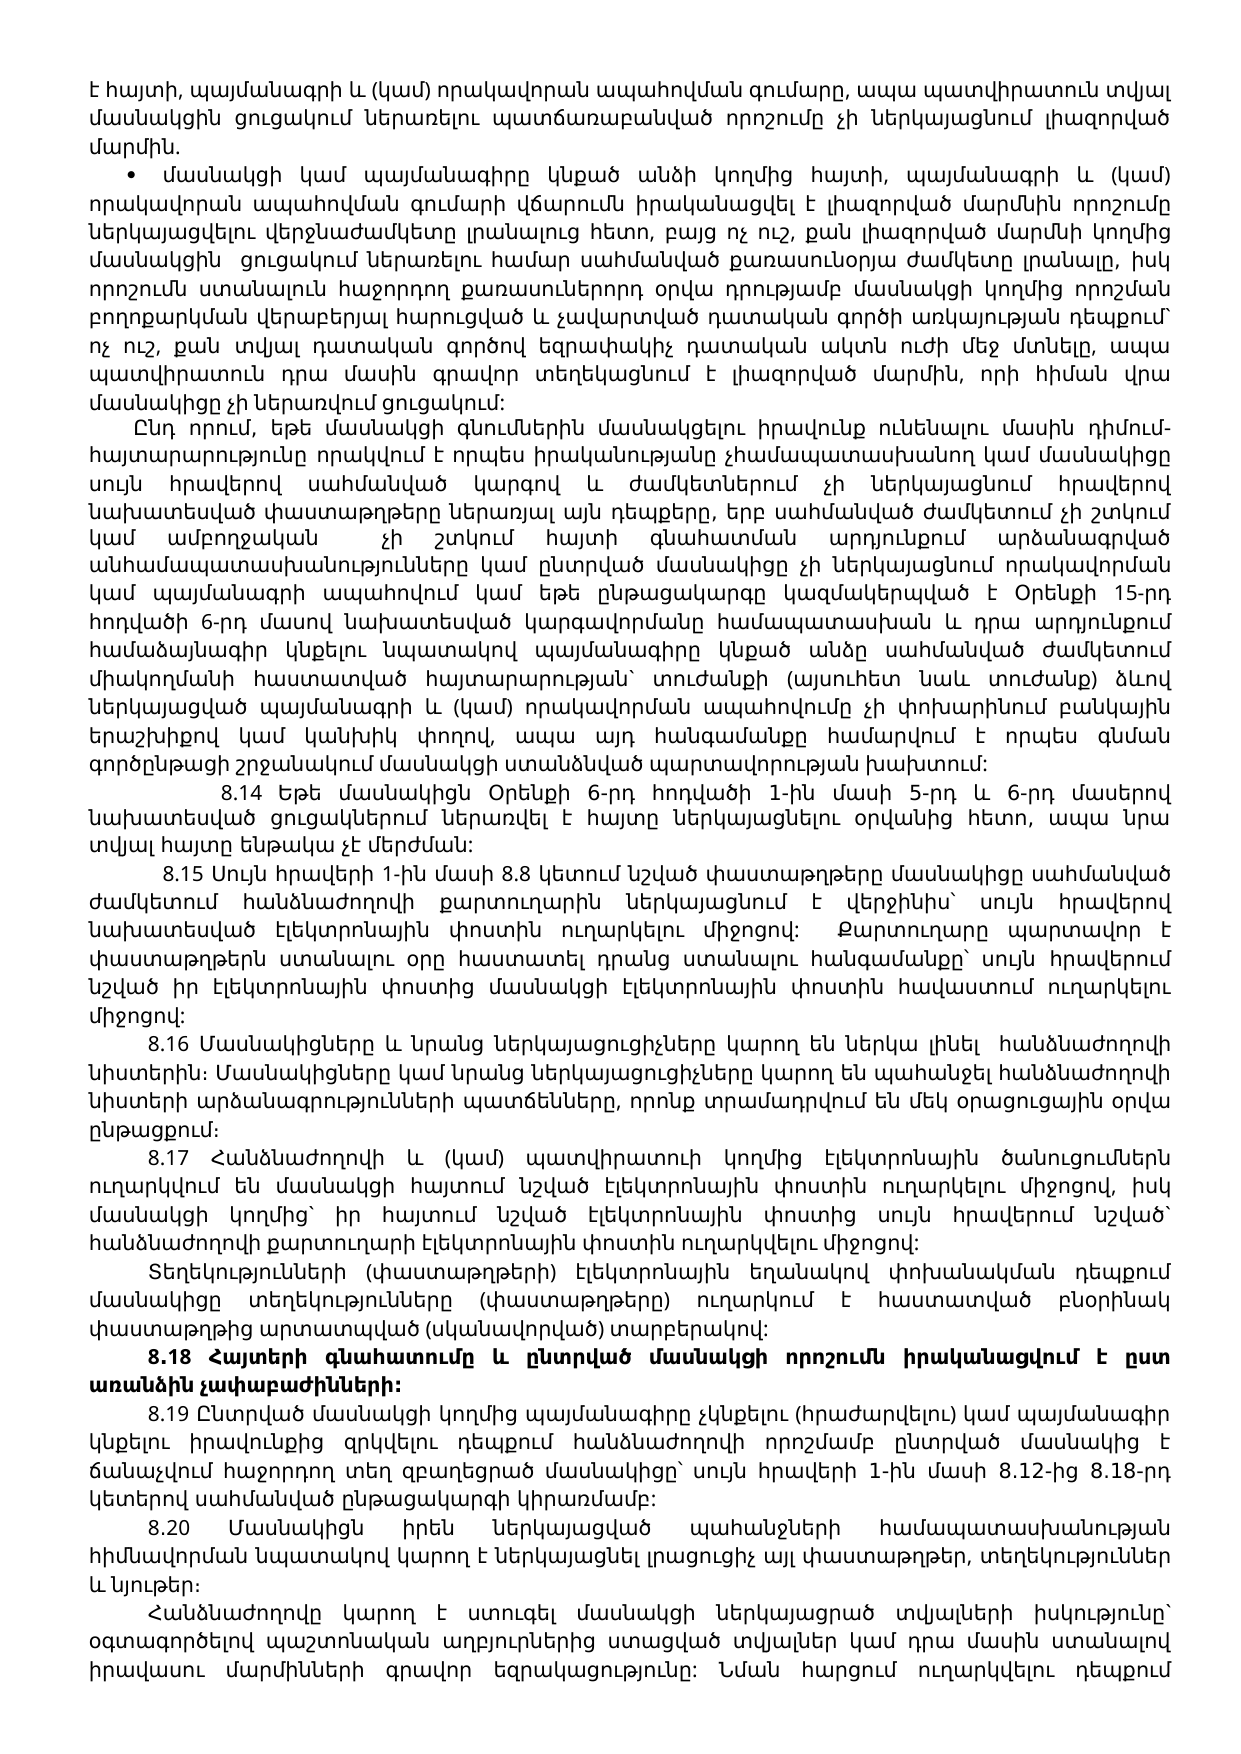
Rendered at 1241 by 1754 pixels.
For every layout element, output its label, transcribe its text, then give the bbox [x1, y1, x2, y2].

text 8.14 Եթե մասնակիցն Օրենքի 6-րդ հոդվածի 1-ին մասի 5-րդ և 6-րդ մասերով նախատեսված ցուցակներում ներառվել է հայտը ներկայացնելու օրվանից հետո, ապա նրա տվյալ հայտը ենթակա չէ մերժման: [89, 778, 1171, 859]
text 8.17 Հանձնաժողովի և (կամ) պատվիրատուի կողմից էլեկտրոնային ծանուցումներն ուղարկվում են մասնակցի հայտում նշված էլեկտրոնային փոստին ուղարկելու միջոցով, իսկ մասնակցի կողմից` իր հայտում նշված էլեկտրոնային փոստից սույն հրավերում նշված` հանձնաժողովի քարտուղարի էլեկտրոնային փոստին ուղարկվելու միջոցով: [89, 1143, 1171, 1257]
text 8.18 Հայտերի գնահատումը և ընտրված մասնակցի որոշումն իրականացվում է ըստ առանձին չափաբաժինների: [89, 1342, 1171, 1399]
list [89, 75, 1171, 160]
text Ընդ որում, եթե մասնակցի գնումներին մասնակցելու իրավունք ունենալու մասին դիմում-հայտարարությունը որակվում է որպես իրականությանը չհամապատասխանող կամ մասնակիցը սույն հրավերով սահմանված կարգով և ժամկետներում չի ներկայացնում հրավերով նախատեսված փաստաթղթերը ներառյալ այն դեպքերը, երբ սահմանված ժամկետում չի շտկում կամ ամբողջական չի շտկում հայտի գնահատման արդյունքում արձանագրված անհամապատասխանությունները կամ ընտրված մասնակիցը չի ներկայացնում որակավորման կամ պայմանագրի ապահովում կամ եթե ընթացակարգը կազմակերպված է Օրենքի 15-րդ հոդվածի 6-րդ մասով նախատեսված կարգավորմանը համապատասխան և դրա արդյունքում համաձայնագիր կնքելու նպատակով պայմանագիրը կնքած անձը սահմանված ժամկետում միակողմանի հաստատված հայտարարության` տուժանքի (այսուհետ նաև տուժանք) ձևով ներկայացված պայմանագրի և (կամ) որակավորման ապահովումը չի փոխարինում բանկային երաշխիքով կամ կանխիկ փողով, ապա այդ հանգամանքը համարվում է որպես գնման գործընթացի շրջանակում մասնակցի ստանձնված պարտավորության խախտում: [89, 416, 1171, 778]
text 8.15 Սույն հրավերի 1-ին մասի 8.8 կետում նշված փաստաթղթերը մասնակիցը սահմանված ժամկետում հանձնաժողովի քարտուղարին ներկայացնում է վերջինիս՝ սույն հրավերով նախատեսված էլեկտրոնային փոստին ուղարկելու միջոցով: Քարտուղարը պարտավոր է փաստաթղթերն ստանալու օրը հաստատել դրանց ստանալու հանգամանքը՝ սույն հրավերում նշված իր էլեկտրոնային փոստից մասնակցի էլեկտրոնային փոստին հավաստում ուղարկելու միջոցով: [89, 859, 1171, 1029]
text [89, 1598, 1171, 1683]
text 8.16 Մասնակիցները և նրանց ներկայացուցիչները կարող են ներկա լինել հանձնաժողովի նիստերին։ Մասնակիցները կամ նրանց ներկայացուցիչները կարող են պահանջել հանձնաժողովի նիստերի արձանագրությունների պատճենները, որոնք տրամադրվում են մեկ օրացուցային օրվա ընթացքում։ [89, 1029, 1171, 1143]
list մասնակցի կամ պայմանագիրը կնքած անձի կողմից հայտի, պայմանագրի և (կամ) որակավորան ապահովման գումարի վճարումն իրականացվել է լիազորված մարմնին որոշումը ներկայացվելու վերջնաժամկետը լրանալուց հետո, բայց ոչ ուշ, քան լիազորված մարմնի կողմից մասնակցին ցուցակում ներառելու համար սահմանված քառասունօրյա ժամկետը լրանալը, իսկ որոշումն ստանալուն հաջորդող քառասուներորդ օրվա դրությամբ մասնակցի կողմից որոշման բողոքարկման վերաբերյալ հարուցված և չավարտված դատական գործի առկայության դեպքում` ոչ ուշ, քան տվյալ դատական գործով եզրափակիչ դատական ակտն ուժի մեջ մտնելը, ապա պատվիրատուն դրա մասին գրավոր տեղեկացնում է լիազորված մարմին, որի հիման վրա մասնակիցը չի ներառվում ցուցակում: [89, 160, 1171, 416]
text 8.19 Ընտրված մասնակցի կողմից պայմանագիրը չկնքելու (հրաժարվելու) կամ պայմանագիր կնքելու իրավունքից զրկվելու դեպքում հանձնաժողովի որոշմամբ ընտրված մասնակից է ճանաչվում հաջորդող տեղ զբաղեցրած մասնակիցը՝ սույն հրավերի 1-ին մասի 8.12-ից 8.18-րդ կետերով սահմանված ընթացակարգի կիրառմամբ: [89, 1399, 1171, 1513]
text Տեղեկությունների (փաստաթղթերի) էլեկտրոնային եղանակով փոխանակման դեպքում մասնակիցը տեղեկությունները (փաստաթղթերը) ուղարկում է հաստատված բնօրինակ փաստաթղթից արտատպված (սկանավորված) տարբերակով: [89, 1257, 1171, 1342]
text 8.20 Մասնակիցն իրեն ներկայացված պահանջների համապատասխանության հիմնավորման նպատակով կարող է ներկայացնել լրացուցիչ այլ փաստաթղթեր, տեղեկություններ և նյութեր։ [89, 1513, 1171, 1598]
